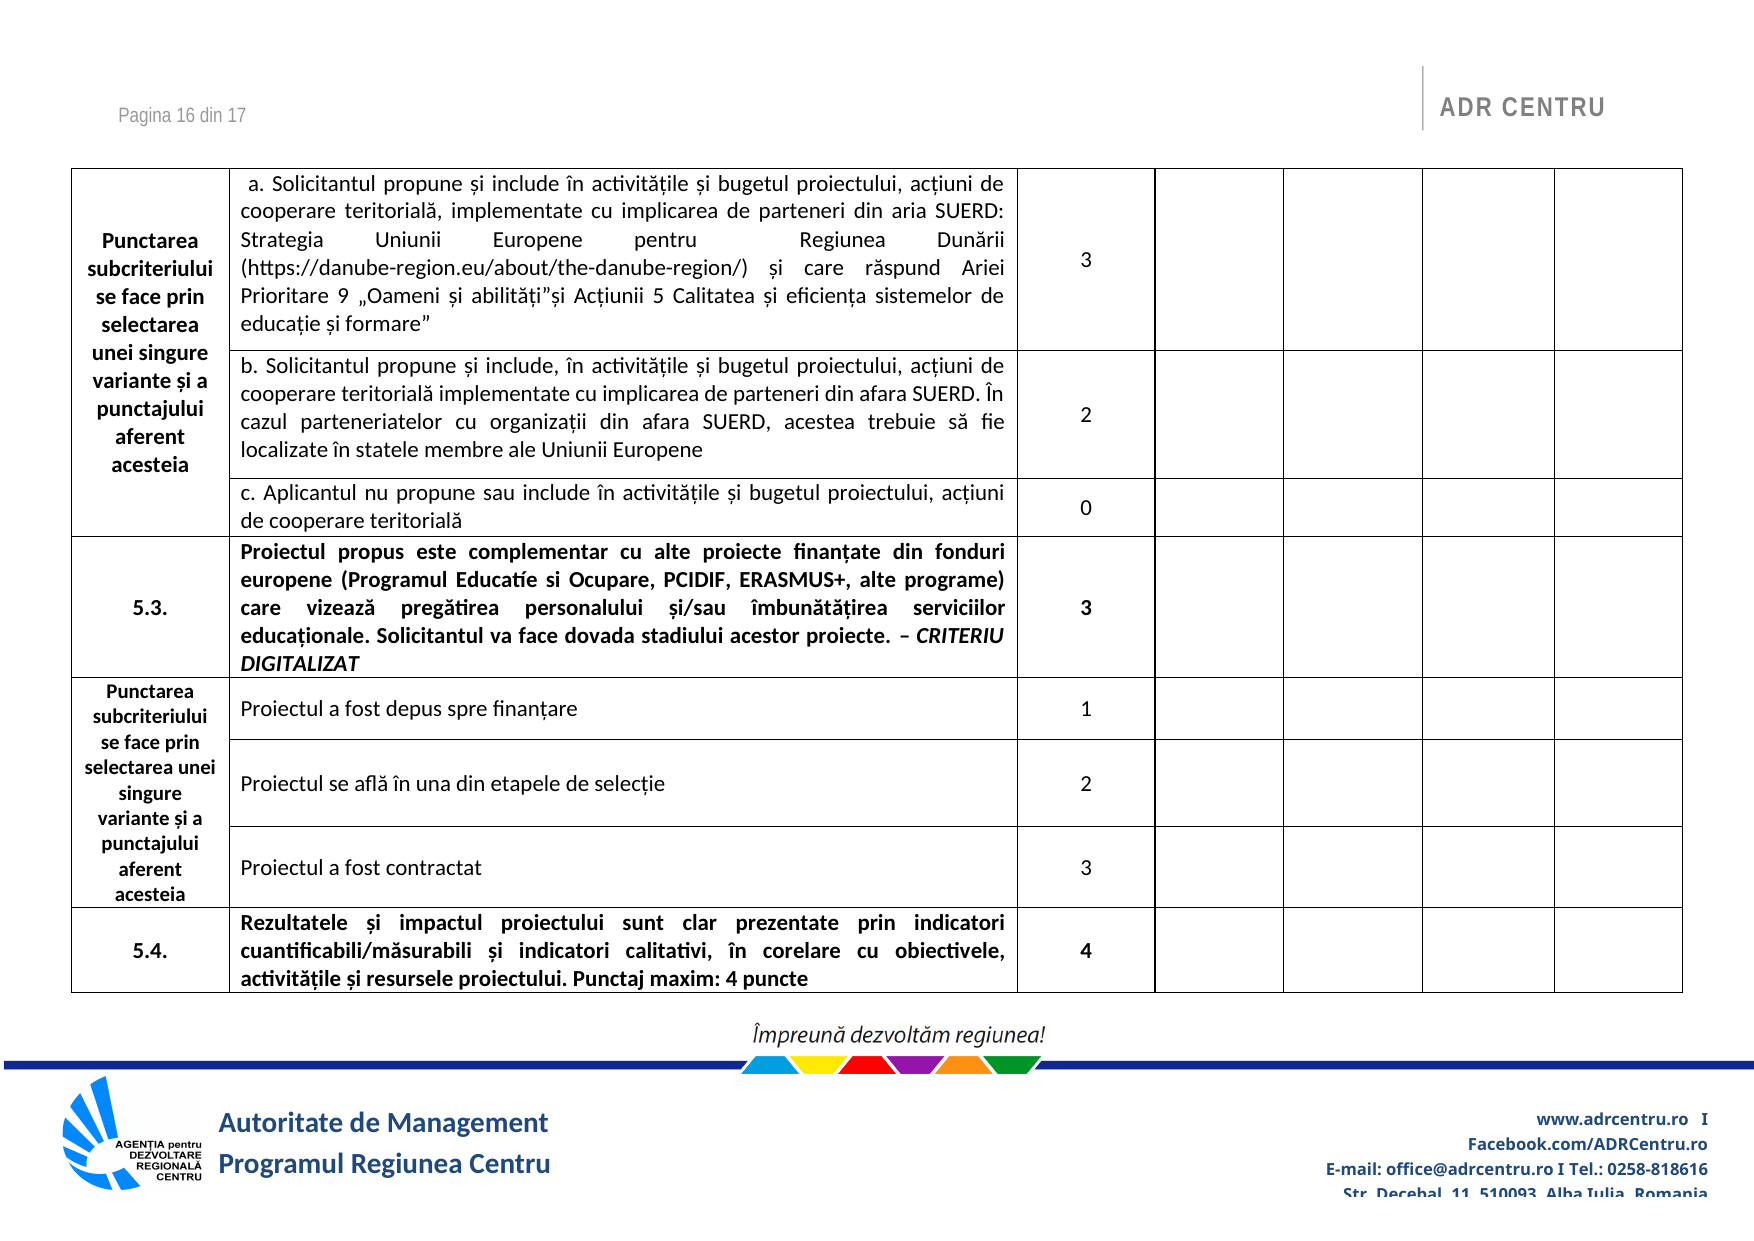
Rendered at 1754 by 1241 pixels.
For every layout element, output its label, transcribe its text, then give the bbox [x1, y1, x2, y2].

table_cell 3 [1018, 169, 1154, 350]
table_cell 4 [1018, 908, 1154, 992]
table_cell [1284, 740, 1422, 826]
table_cell Proiectul se află în una din etapele de selecție [230, 740, 1017, 826]
table_cell [1423, 351, 1554, 477]
table_cell 5.3. [72, 537, 229, 677]
table_cell 1 [1018, 678, 1154, 739]
table_cell [1284, 678, 1422, 739]
table_cell 2 [1018, 351, 1154, 477]
table_cell Proiectul a fost contractat [230, 827, 1017, 907]
table_cell [1555, 479, 1682, 536]
table_cell [1156, 740, 1283, 826]
table_cell Proiectul propus este complementar cu alte proiecte finanțate din fonduri europene (Programul Educatíe si Ocupare, PCIDIF, ERASMUS+, alte programe) care vizează pregătirea personalului și/sau îmbunătățirea serviciilor educaționale. Solicitantul va face dovada stadiului acestor proiecte. – CRITERIU DIGITALIZAT [230, 537, 1017, 677]
table_cell [1156, 479, 1283, 536]
table_cell [1284, 537, 1422, 677]
table_cell [1284, 908, 1422, 992]
table_cell [1423, 740, 1554, 826]
table_cell [1284, 351, 1422, 477]
table_cell [1423, 169, 1554, 350]
table_cell [1555, 740, 1682, 826]
table_cell [1284, 479, 1422, 536]
table_cell 3 [1018, 827, 1154, 907]
table_cell [1423, 537, 1554, 677]
table_cell [1555, 351, 1682, 477]
table_cell [1156, 678, 1283, 739]
table_cell [1555, 169, 1682, 350]
table_cell Proiectul a fost depus spre finanțare [230, 678, 1017, 739]
table_cell [1156, 827, 1283, 907]
table_cell 5.4. [72, 908, 229, 992]
table_cell [1423, 908, 1554, 992]
picture [3, 1056, 754, 1074]
table_cell [1555, 678, 1682, 739]
picture [62, 1076, 202, 1190]
table_cell 0 [1018, 479, 1154, 536]
table_cell [1156, 908, 1283, 992]
table_cell Punctarea subcriteriului se face prin selectarea unei singure variante și a punctajului aferent acesteia [72, 169, 229, 536]
table_cell [1284, 827, 1422, 907]
picture [786, 1056, 1754, 1074]
table_cell [1156, 169, 1283, 350]
table_cell [1423, 479, 1554, 536]
table_cell [1423, 678, 1554, 739]
table_cell [1423, 827, 1554, 907]
table_cell [1156, 537, 1283, 677]
table_cell [1555, 908, 1682, 992]
table_cell [1555, 537, 1682, 677]
table_cell 3 [1018, 537, 1154, 677]
table_cell Rezultatele și impactul proiectului sunt clar prezentate prin indicatori cuantificabili/măsurabili și indicatori calitativi, în corelare cu obiectivele, activitățile și resursele proiectului. Punctaj maxim: 4 puncte [230, 908, 1017, 992]
table_cell b. Solicitantul propune și include, în activitățile și bugetul proiectului, acțiuni de cooperare teritorială implementate cu implicarea de parteneri din afara SUERD. În cazul parteneriatelor cu organizații din afara SUERD, acestea trebuie să fie localizate în statele membre ale Uniunii Europene [230, 351, 1017, 477]
table_cell [1284, 169, 1422, 350]
table_cell 2 [1018, 740, 1154, 826]
table_cell [1555, 827, 1682, 907]
table_cell a. Solicitantul propune și include în activitățile și bugetul proiectului, acțiuni de cooperare teritorială, implementate cu implicarea de parteneri din aria SUERD: Strategia Uniunii Europene pentru Regiunea Dunării (https://danube-region.eu/about/the-danube-region/) și care răspund Ariei Prioritare 9 „Oameni și abilități”și Acțiunii 5 Calitatea și eficiența sistemelor de educație și formare” [230, 169, 1017, 350]
table_cell c. Aplicantul nu propune sau include în activitățile și bugetul proiectului, acțiuni de cooperare teritorială [230, 479, 1017, 536]
table_cell Punctarea subcriteriului se face prin selectarea unei singure variante și a punctajului aferent acesteia [72, 678, 229, 907]
picture [739, 1021, 1059, 1048]
table_cell [1156, 351, 1283, 477]
